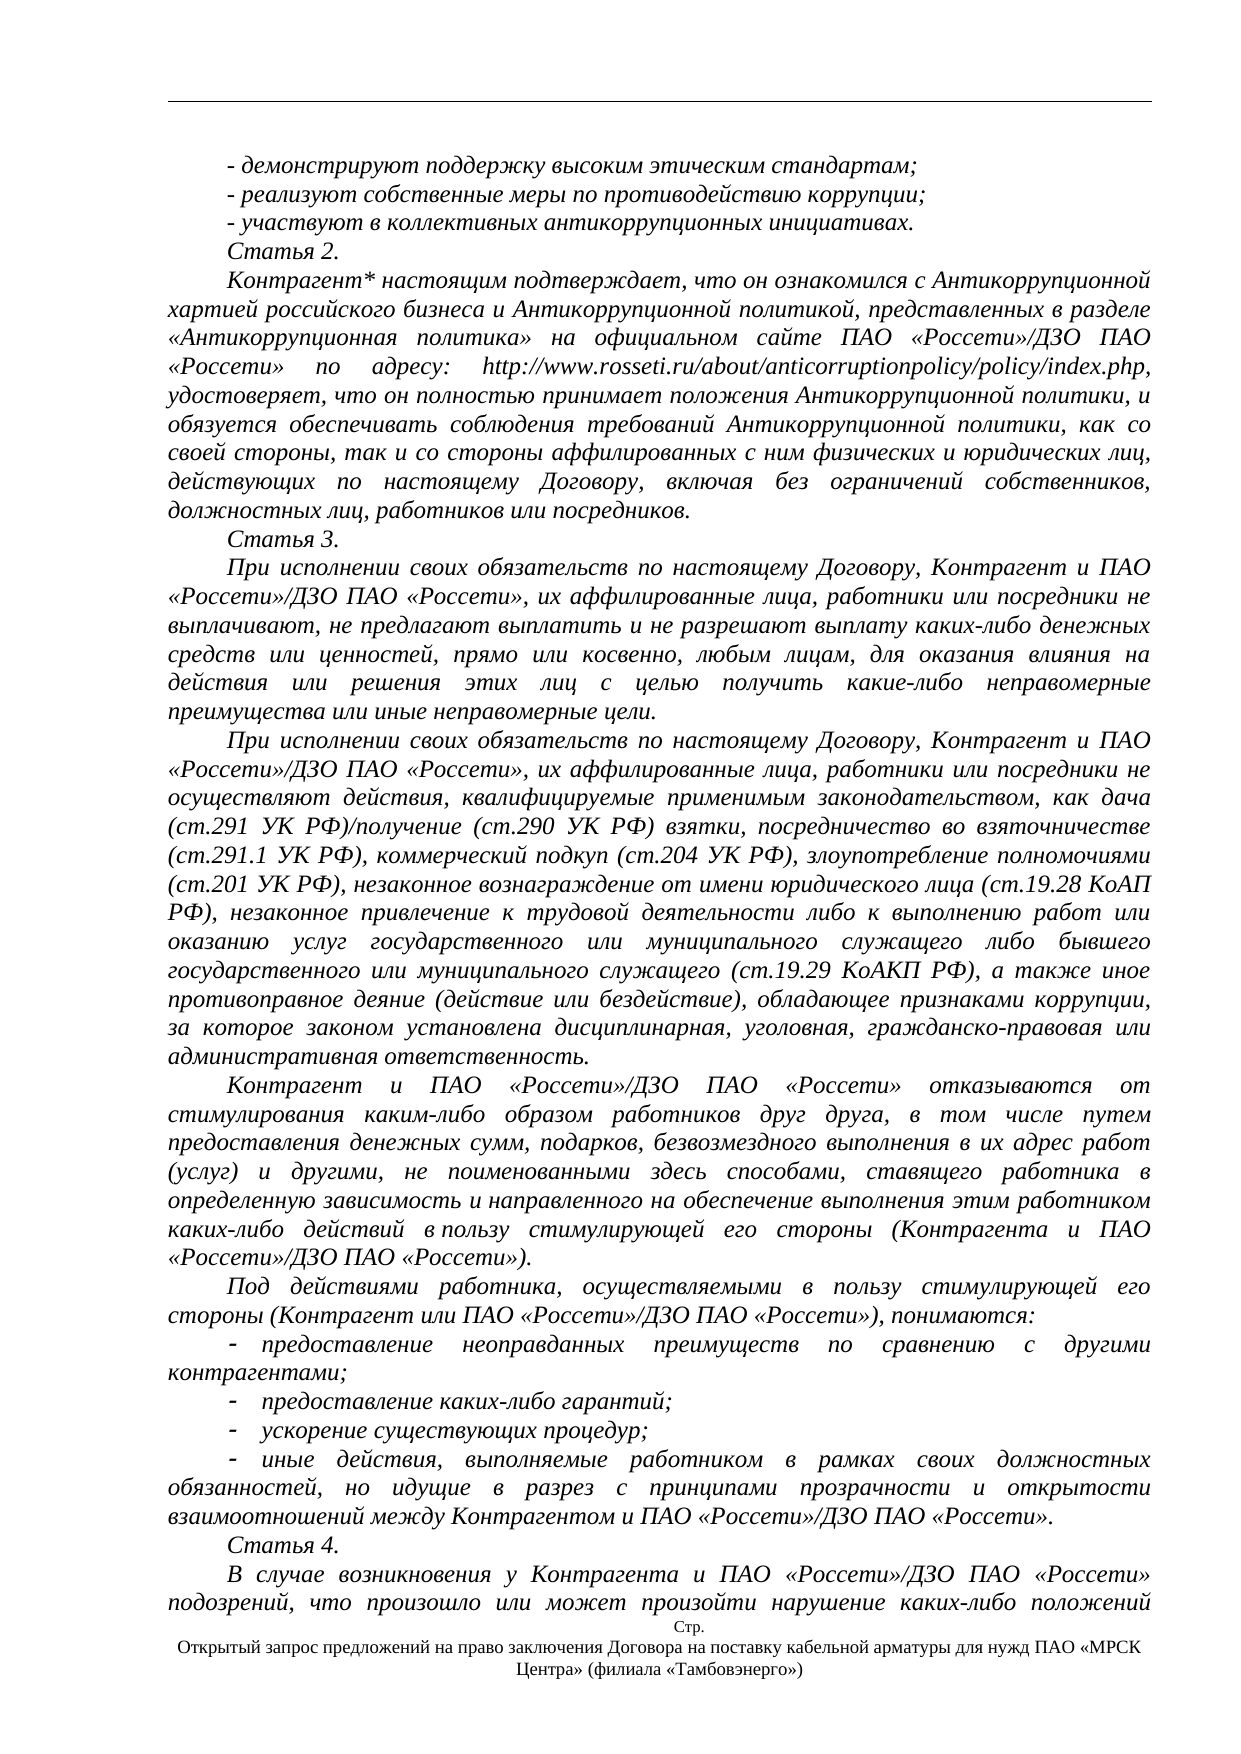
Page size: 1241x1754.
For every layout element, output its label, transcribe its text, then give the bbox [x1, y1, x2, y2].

text При исполнении своих обязательств по настоящему Договору, Контрагент и ПАО «Россети»/ДЗО ПАО «Россети», их аффилированные лица, работники или посредники не осуществляют действия, квалифицируемые применимым законодательством, как дача (ст.291 УК РФ)/получение (ст.290 УК РФ) взятки, посредничество во взяточничестве (ст.291.1 УК РФ), коммерческий подкуп (ст.204 УК РФ), злоупотребление полномочиями (ст.201 УК РФ), незаконное вознаграждение от имени юридического лица (ст.19.28 КоАП РФ), незаконное привлечение к трудовой деятельности либо к выполнению работ или оказанию услуг государственного или муниципального служащего либо бывшего государственного или муниципального служащего (ст.19.29 КоАКП РФ), а также иное противоправное деяние (действие или бездействие), обладающее признаками коррупции, за которое законом установлена дисциплинарная, уголовная, гражданско-правовая или административная ответственность. [168, 725, 1152, 1070]
list предоставление неоправданных преимуществ по сравнению с другими контрагентами; [168, 1329, 1152, 1386]
text Статья 4. [168, 1530, 1152, 1559]
list иные действия, выполняемые работником в рамках своих должностных обязанностей, но идущие в разрез с принципами прозрачности и открытости взаимоотношений между Контрагентом и ПАО «Россети»/ДЗО ПАО «Россети». [168, 1444, 1152, 1530]
list ускорение существующих процедур; [168, 1415, 1152, 1444]
text Статья 3. [168, 524, 1152, 552]
text - участвуют в коллективных антикоррупционных инициативах. [168, 207, 1152, 236]
text Под действиями работника, осуществляемыми в пользу стимулирующей его стороны (Контрагент или ПАО «Россети»/ДЗО ПАО «Россети»), понимаются: [168, 1271, 1152, 1329]
text Контрагент* настоящим подтверждает, что он ознакомился с Антикоррупционной хартией российского бизнеса и Антикоррупционной политикой, представленных в разделе «Антикоррупционная политика» на официальном сайте ПАО «Россети»/ДЗО ПАО «Россети» по адресу: http://www.rosseti.ru/about/anticorruptionpolicy/policy/index.php, удостоверяет, что он полностью принимает положения Антикоррупционной политики, и обязуется обеспечивать соблюдения требований Антикоррупционной политики, как со своей стороны, так и со стороны аффилированных с ним физических и юридических лиц, действующих по настоящему Договору, включая без ограничений собственников, должностных лиц, работников или посредников. [168, 265, 1152, 524]
text Статья 2. [168, 236, 1152, 265]
list предоставление каких-либо гарантий; [168, 1386, 1152, 1415]
text - демонстрируют поддержку высоким этическим стандартам; [168, 150, 1152, 179]
text Контрагент и ПАО «Россети»/ДЗО ПАО «Россети» отказываются от стимулирования каким-либо образом работников друг друга, в том числе путем предоставления денежных сумм, подарков, безвозмездного выполнения в их адрес работ (услуг) и другими, не поименованными здесь способами, ставящего работника в определенную зависимость и направленного на обеспечение выполнения этим работником каких-либо действий в пользу стимулирующей его стороны (Контрагента и ПАО «Россети»/ДЗО ПАО «Россети»). [168, 1070, 1152, 1271]
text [168, 1559, 1152, 1616]
text При исполнении своих обязательств по настоящему Договору, Контрагент и ПАО «Россети»/ДЗО ПАО «Россети», их аффилированные лица, работники или посредники не выплачивают, не предлагают выплатить и не разрешают выплату каких-либо денежных средств или ценностей, прямо или косвенно, любым лицам, для оказания влияния на действия или решения этих лиц с целью получить какие-либо неправомерные преимущества или иные неправомерные цели. [168, 552, 1152, 725]
text - реализуют собственные меры по противодействию коррупции; [168, 179, 1152, 207]
